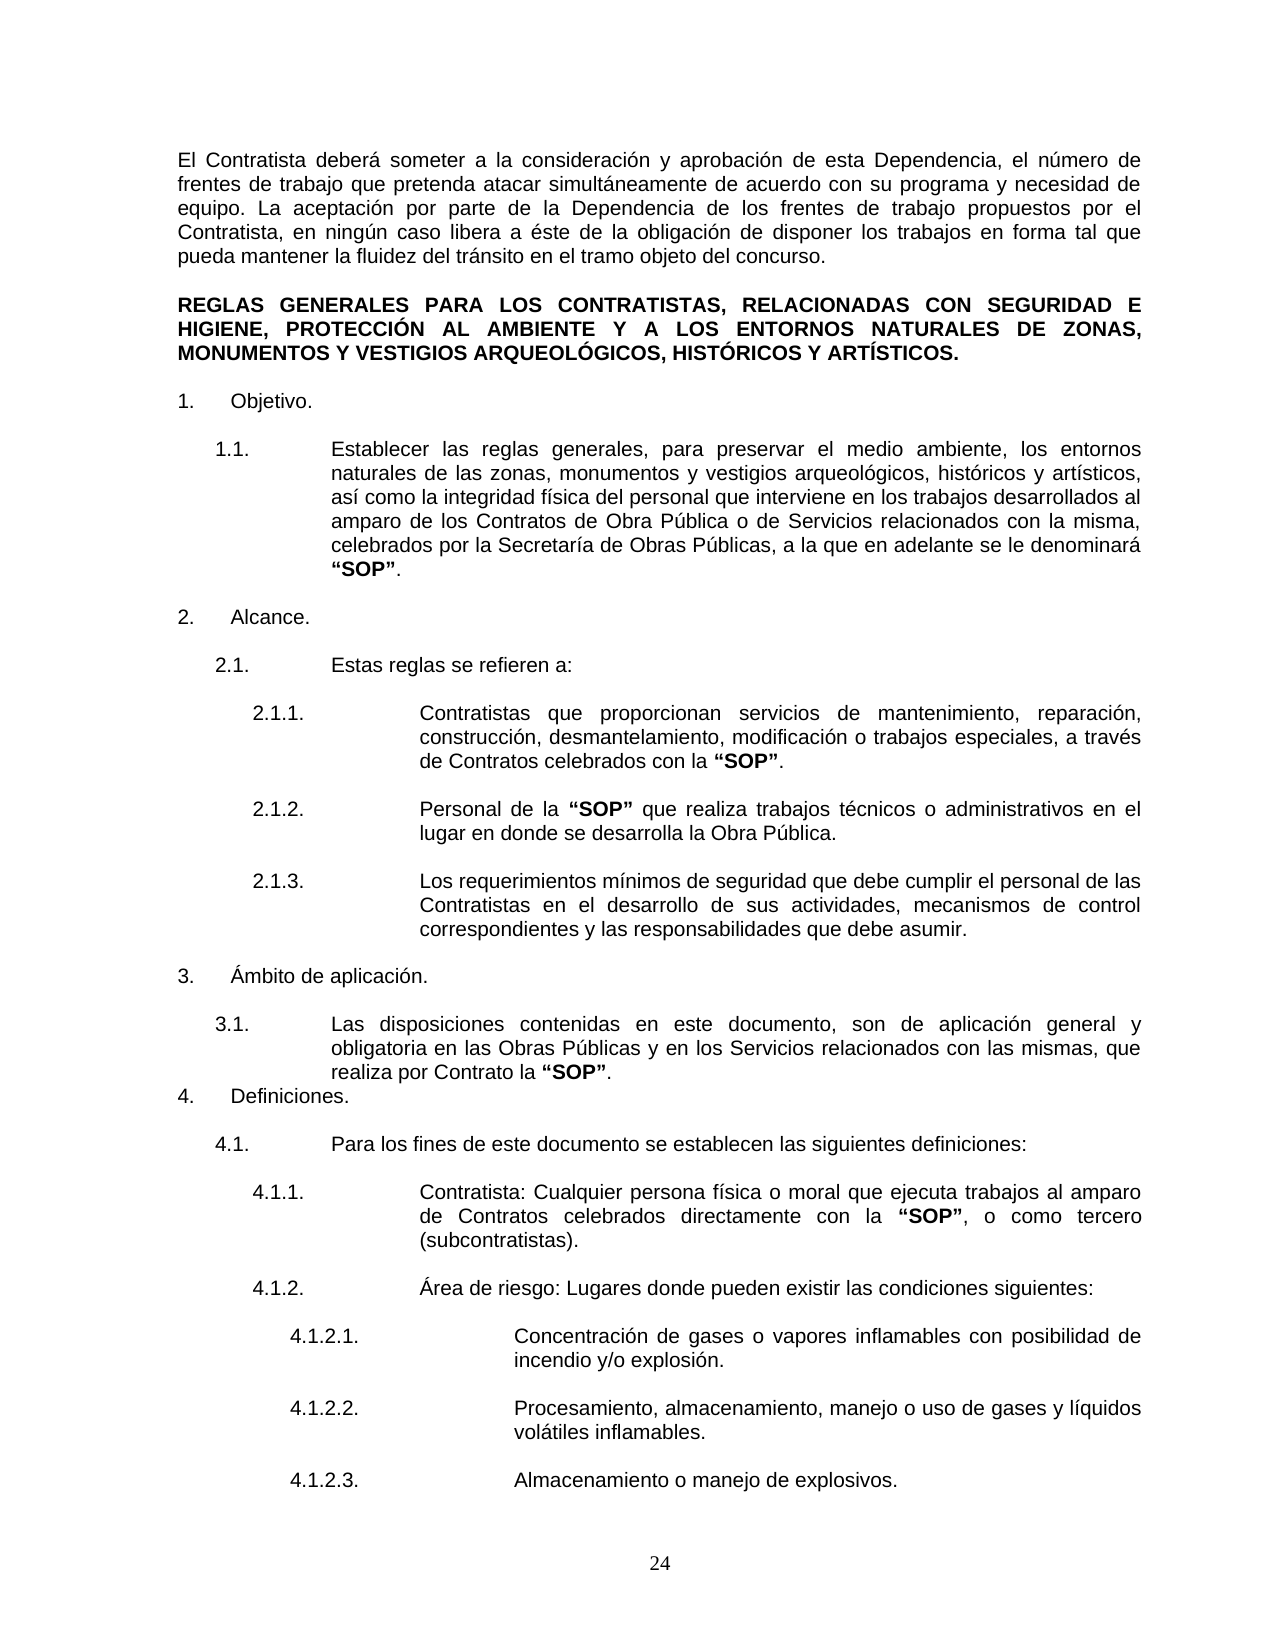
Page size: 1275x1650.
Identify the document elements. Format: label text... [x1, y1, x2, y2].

list Para los fines de este documento se establecen las siguientes definiciones: [215, 1132, 1142, 1156]
list Alcance. [177, 605, 1142, 629]
text REGLAS GENERALES PARA LOS CONTRATISTAS, RELACIONADAS CON SEGURIDAD E HIGIENE, PROTECCIÓN AL AMBIENTE Y A LOS ENTORNOS NATURALES DE ZONAS, MONUMENTOS Y VESTIGIOS ARQUEOLÓGICOS, HISTÓRICOS Y ARTÍSTICOS. [177, 292, 1142, 364]
list Definiciones. [177, 1084, 1142, 1108]
list Objetivo. [177, 389, 1142, 413]
list Procesamiento, almacenamiento, manejo o uso de gases y líquidos volátiles inflamables. [290, 1396, 1142, 1443]
list Ámbito de aplicación. [177, 964, 1142, 988]
list Personal de la “SOP” que realiza trabajos técnicos o administrativos en el lugar en donde se desarrolla la Obra Pública. [252, 797, 1142, 844]
list Contratista: Cualquier persona física o moral que ejecuta trabajos al amparo de Contratos celebrados directamente con la “SOP”, o como tercero (subcontratistas). [252, 1180, 1142, 1252]
list Los requerimientos mínimos de seguridad que debe cumplir el personal de las Contratistas en el desarrollo de sus actividades, mecanismos de control correspondientes y las responsabilidades que debe asumir. [252, 868, 1142, 940]
list Estas reglas se refieren a: [215, 653, 1142, 677]
text El Contratista deberá someter a la consideración y aprobación de esta Dependencia, el número de frentes de trabajo que pretenda atacar simultáneamente de acuerdo con su programa y necesidad de equipo. La aceptación por parte de la Dependencia de los frentes de trabajo propuestos por el Contratista, en ningún caso libera a éste de la obligación de disponer los trabajos en forma tal que pueda mantener la fluidez del tránsito en el tramo objeto del concurso. [177, 148, 1142, 267]
list Establecer las reglas generales, para preservar el medio ambiente, los entornos naturales de las zonas, monumentos y vestigios arqueológicos, históricos y artísticos, así como la integridad física del personal que interviene en los trabajos desarrollados al amparo de los Contratos de Obra Pública o de Servicios relacionados con la misma, celebrados por la Secretaría de Obras Públicas, a la que en adelante se le denominará “SOP”. [215, 437, 1142, 581]
list Las disposiciones contenidas en este documento, son de aplicación general y obligatoria en las Obras Públicas y en los Servicios relacionados con las mismas, que realiza por Contrato la “SOP”. [215, 1012, 1142, 1084]
list Almacenamiento o manejo de explosivos. [290, 1467, 1142, 1491]
list Contratistas que proporcionan servicios de mantenimiento, reparación, construcción, desmantelamiento, modificación o trabajos especiales, a través de Contratos celebrados con la “SOP”. [252, 701, 1142, 773]
list Concentración de gases o vapores inflamables con posibilidad de incendio y/o explosión. [290, 1324, 1142, 1372]
list Área de riesgo: Lugares donde pueden existir las condiciones siguientes: [252, 1276, 1142, 1300]
